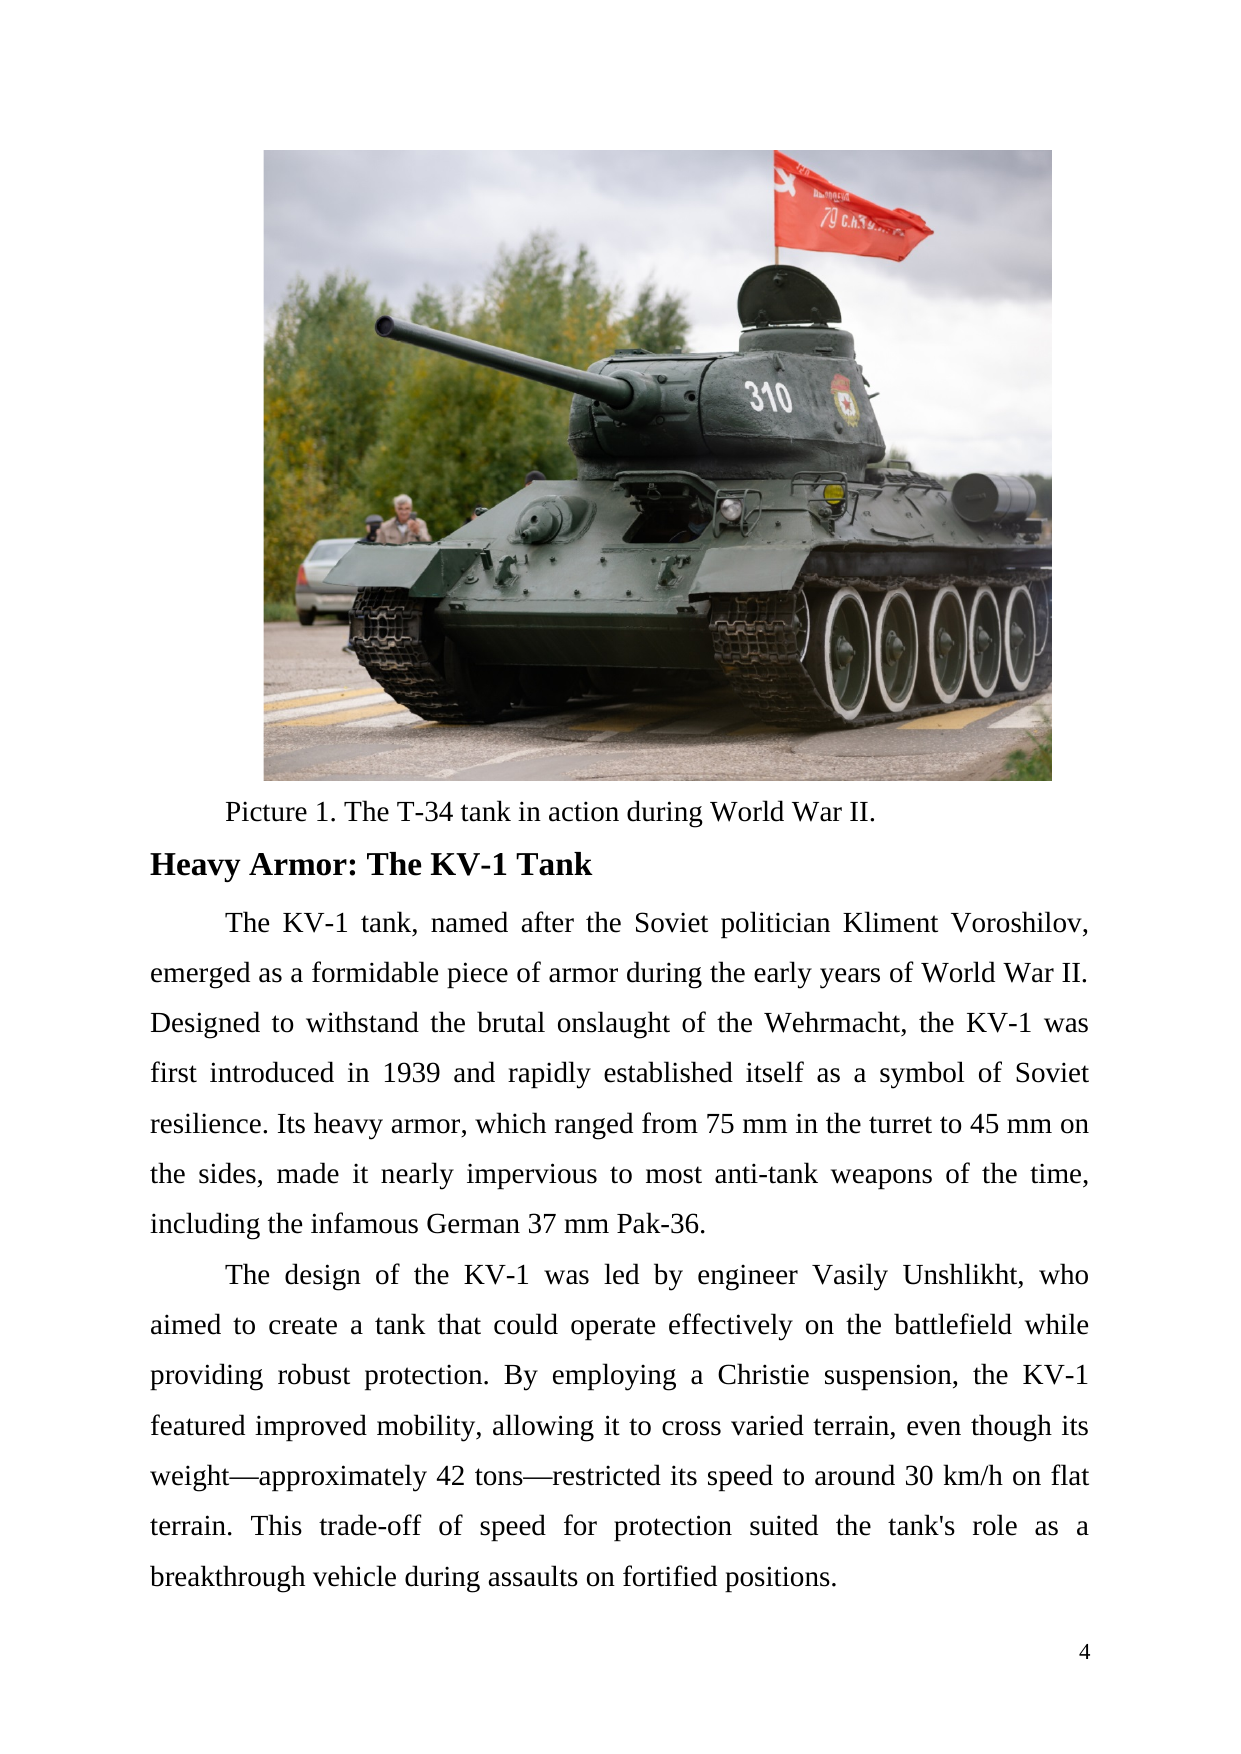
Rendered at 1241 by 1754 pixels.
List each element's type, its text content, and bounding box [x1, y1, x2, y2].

picture [263, 150, 1052, 781]
text The KV-1 tank, named after the Soviet politician Kliment Voroshilov, emerged as a formidable piece of armor during the early years of World War II. Designed to withstand the brutal onslaught of the Wehrmacht, the KV-1 was first introduced in 1939 and rapidly established itself as a symbol of Soviet resilience. Its heavy armor, which ranged from 75 mm in the turret to 45 mm on the sides, made it nearly impervious to most anti-tank weapons of the time, including the infamous German 37 mm Pak-36. [150, 905, 1090, 1240]
text Picture 1. The T-34 tank in action during World War II. [150, 794, 1090, 827]
text The design of the KV-1 was led by engineer Vasily Unshlikht, who aimed to create a tank that could operate effectively on the battlefield while providing robust protection. By employing a Christie suspension, the KV-1 featured improved mobility, allowing it to cross varied terrain, even though its weight—approximately 42 tons—restricted its speed to around 30 km/h on flat terrain. This trade-off of speed for protection suited the tank's role as a breakthrough vehicle during assaults on fortified positions. [150, 1257, 1090, 1592]
subtitle Heavy Armor: The KV-1 Tank [150, 844, 1090, 882]
